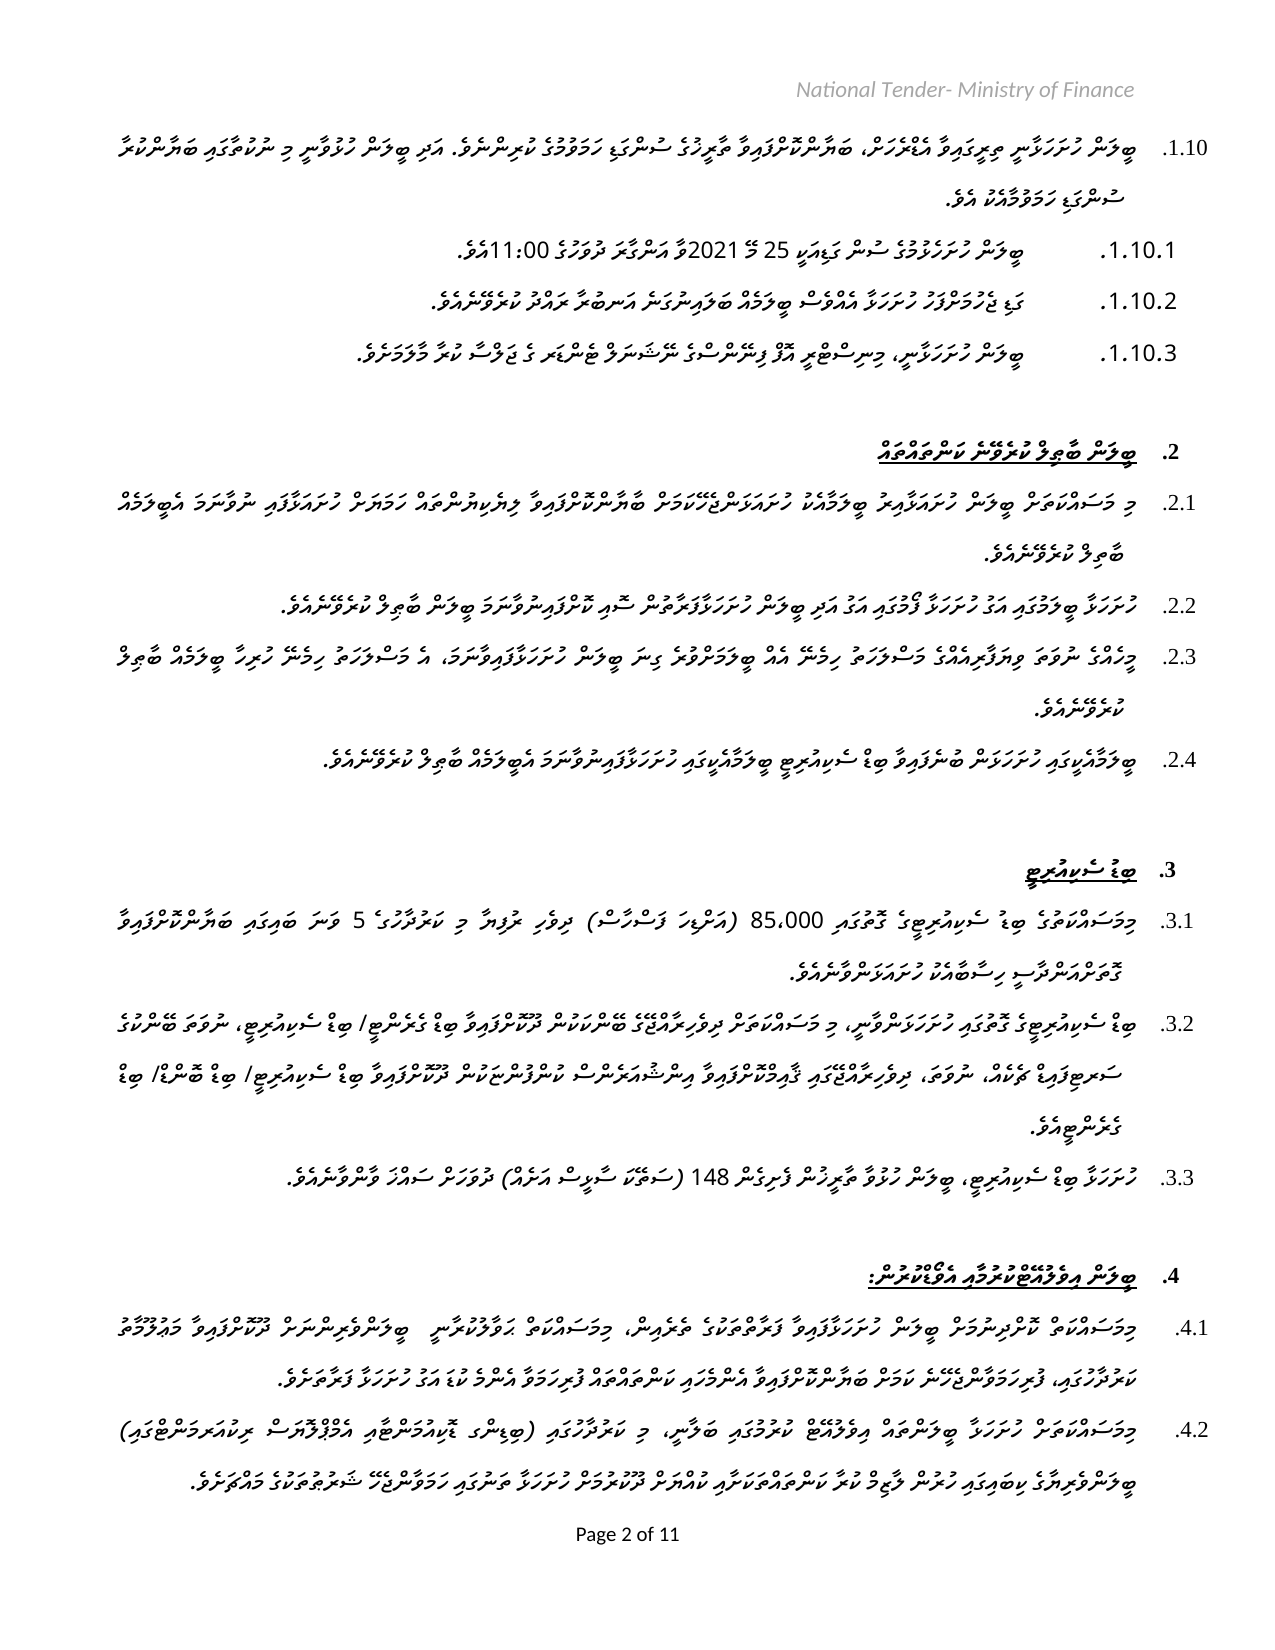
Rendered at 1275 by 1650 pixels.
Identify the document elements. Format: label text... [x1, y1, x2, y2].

list ބީލަން އިވެލުއޭޓްކުރުމާއި އެވޯޑްކުރުން: [118, 1259, 1162, 1293]
list ހުށަހަޅާ ބީލަމުގައި އަގު ހުށަހަޅާ ފޯމުގައި އަގު އަދި ބީލަން ހުށަހަޅާފަރާތުން ސޮއި ކޮށްފައިނުވާނަމަ ބީލަން ބާޠިލް ކުރެވޭނެއެވެ. [118, 589, 1162, 623]
list މިމަސައްކަތް ކޮށްދިނުމަށް ބީލަން ހުށަހަޅާފައިވާ ފަރާތްތަކުގެ ތެރެއިން، މިމަސައްކަތް ޙަވާލުކުރާނީ ބީލަންވެރިންނަށް ދޫކޮށްފައިވާ މަޢުލޫމާތު ކަރުދާހުގައި، ފުރިހަމަވާންޖެހޭނެ ކަމަށް ބަޔާންކޮށްފައިވާ އެންމެހައި ކަންތައްތައް ފުރިހަމަވާ އެންމެ ކުޑަ އަގު ހުށަހަޅާ ފަރާތަށެވެ. [118, 1311, 1174, 1396]
list ހުށަހަޅާ ބިޑް ސެކިއުރިޓީ، ބީލަން ހުޅުވާ ތާރީޚުން ފެށިގެން 148 (ސަތޭކަ ސާޅީސް އަށެއް) ދުވަހަށް ސައްޚަ ވާންވާނެއެވެ. [118, 1161, 1160, 1195]
list މި މަސައްކަތަށް ބީލަން ހުށައަޅާއިރު ބީލަމާއެކު ހުށައަޅަންޖެހޭކަމަށް ބާޔާންކޮށްފައިވާ ލިޔެކިޔުންތައް ހަމަޔަށް ހުށައަޅާފައި ނުވާނަމަ އެބީލަމެއް ބާތިލް ކުރެވޭނެއެވެ. [118, 486, 1162, 572]
list ބީލަން ހުށަހަޅާނީ ތިރީގައިވާ އެޑްރެހަށް، ބަޔާންކޮށްފައިވާ ތާރީޚުގެ ސުންގަޑި ހަމަވުމުގެ ކުރިންނެވެ. އަދި ބީލަން ހުޅުވާނީ މި ނުކުތާގައި ބަޔާންކުރާ ސުންގަޑި ހަމަވުމާއެކު އެވެ. [118, 131, 1162, 217]
list ބިޑު ސެކިއުރިޓީ [118, 853, 1159, 887]
list ބީލަން ހުށަހެޅުމުގެ ސުން ގަޑިއަކީ 25 މޭ 2021ވާ އަންގާރަ ދުވަހުގެ 11:00އެވެ. [118, 234, 1099, 268]
list ބީލަމާއެކީގައި ހުށަހަޅަން ބުނެފައިވާ ބިޑް ސެކިއުރިޓީ ބީލަމާއެކީގައި ހުށަހަޅާފައިނުވާނަމަ އެބީލަމެއް ބާޠިލް ކުރެވޭނެއެވެ. [118, 743, 1162, 777]
list މިމަސައްކަތަށް ހުށަހަޅާ ބީލަންތައް އިވެލުއޭޓް ކުރުމުގައި ބަލާނީ، މި ކަރުދާހުގައި (ބިޑިންގ ޑޮކިއުމަންޓާއި އެމްޕްލޮޔަސް ރިކުއަރމަންޓްގައި) ބީލަންވެރިޔާގެ ކިބައިގައި ހުރުން ލާޒިމް ކުރާ ކަންތައްތަކަށާއި ކުއްޔަށް ދޫކުރުމަށް ހުށަހަޅާ ތަނުގައި ހަމަވާންޖެހޭ ޝަރުޠުތަކުގެ މައްޗަށެވެ. [118, 1413, 1174, 1499]
list ބީލަން ހުށަހަޅާނީ، މިނިސްޓްރީ އޮފް ފިނޭންސްގެ ނޭޝަނަލް ޓެންޑަރ ގެ ޖަލްސާ ކުރާ މާލަމަށެވެ. [118, 336, 1099, 371]
list މިމަސައްކަތުގެ ބިޑު ސެކިއުރިޓީގެ ގޮތުގައި 85،000 (އަށްޑިހަ ފަސްހާސް) ދިވެހި ރުފިޔާ މި ކަރުދާހުގެ 5 ވަނަ ބައިގައި ބަޔާންކޮށްފައިވާ ގޮތަށްއަންދާސީ ހިސާބާއެކު ހުށައަޅަންވާނެއެވެ. [118, 904, 1160, 990]
list ބީލަން ބާޠިލް ކުރެވޭނެ ކަންތައްތައް [118, 435, 1162, 469]
list ބިޑް ސެކިއުރިޓީގެ ގޮތުގައި ހުށަހަޅަންވާނީ، މި މަސައްކަތަށް ދިވެހިރާއްޖޭގެ ބޭންކަކުން ދޫކޮށްފައިވާ ބިޑް ގެރެންޓީ/ ބިޑް ސެކިއުރިޓީ، ނުވަތަ ބޭންކުގެ ސަރޓިފައިޑް ޗެކެއް، ނުވަތަ، ދިވެހިރާއްޖޭގައި ޤާއިމްކޮށްފައިވާ އިންޝުއަރެންސް ކުންފުންޏަކުން ދޫކޮށްފައިވާ ބިޑް ސެކިއުރިޓީ/ ބިޑް ބޮންޑް/ ބިޑް ގެރެންޓީއެވެ. [118, 1007, 1160, 1144]
list ގަޑި ޖެހުމަށްފަހު ހުށަހަޅާ އެއްވެސް ބީލަމެއް ބަލައިނުގަނެ އަނބުރާ ރައްދު ކުރެވޭނެއެވެ. [118, 285, 1099, 319]
list މީހެއްގެ ނުވަތަ ވިޔަފާރިއެއްގެ މަސްލަހަތު ހިމެނޭ އެއް ބީލަމަށްވުރެ ގިނަ ބީލަން ހުށަހަޅާފައިވާނަމަ، އެ މަސްލަހަތު ހިމެނޭ ހުރިހާ ބީލަމެއް ބާޠިލް ކުރެވޭނެއެވެ. [118, 640, 1162, 726]
